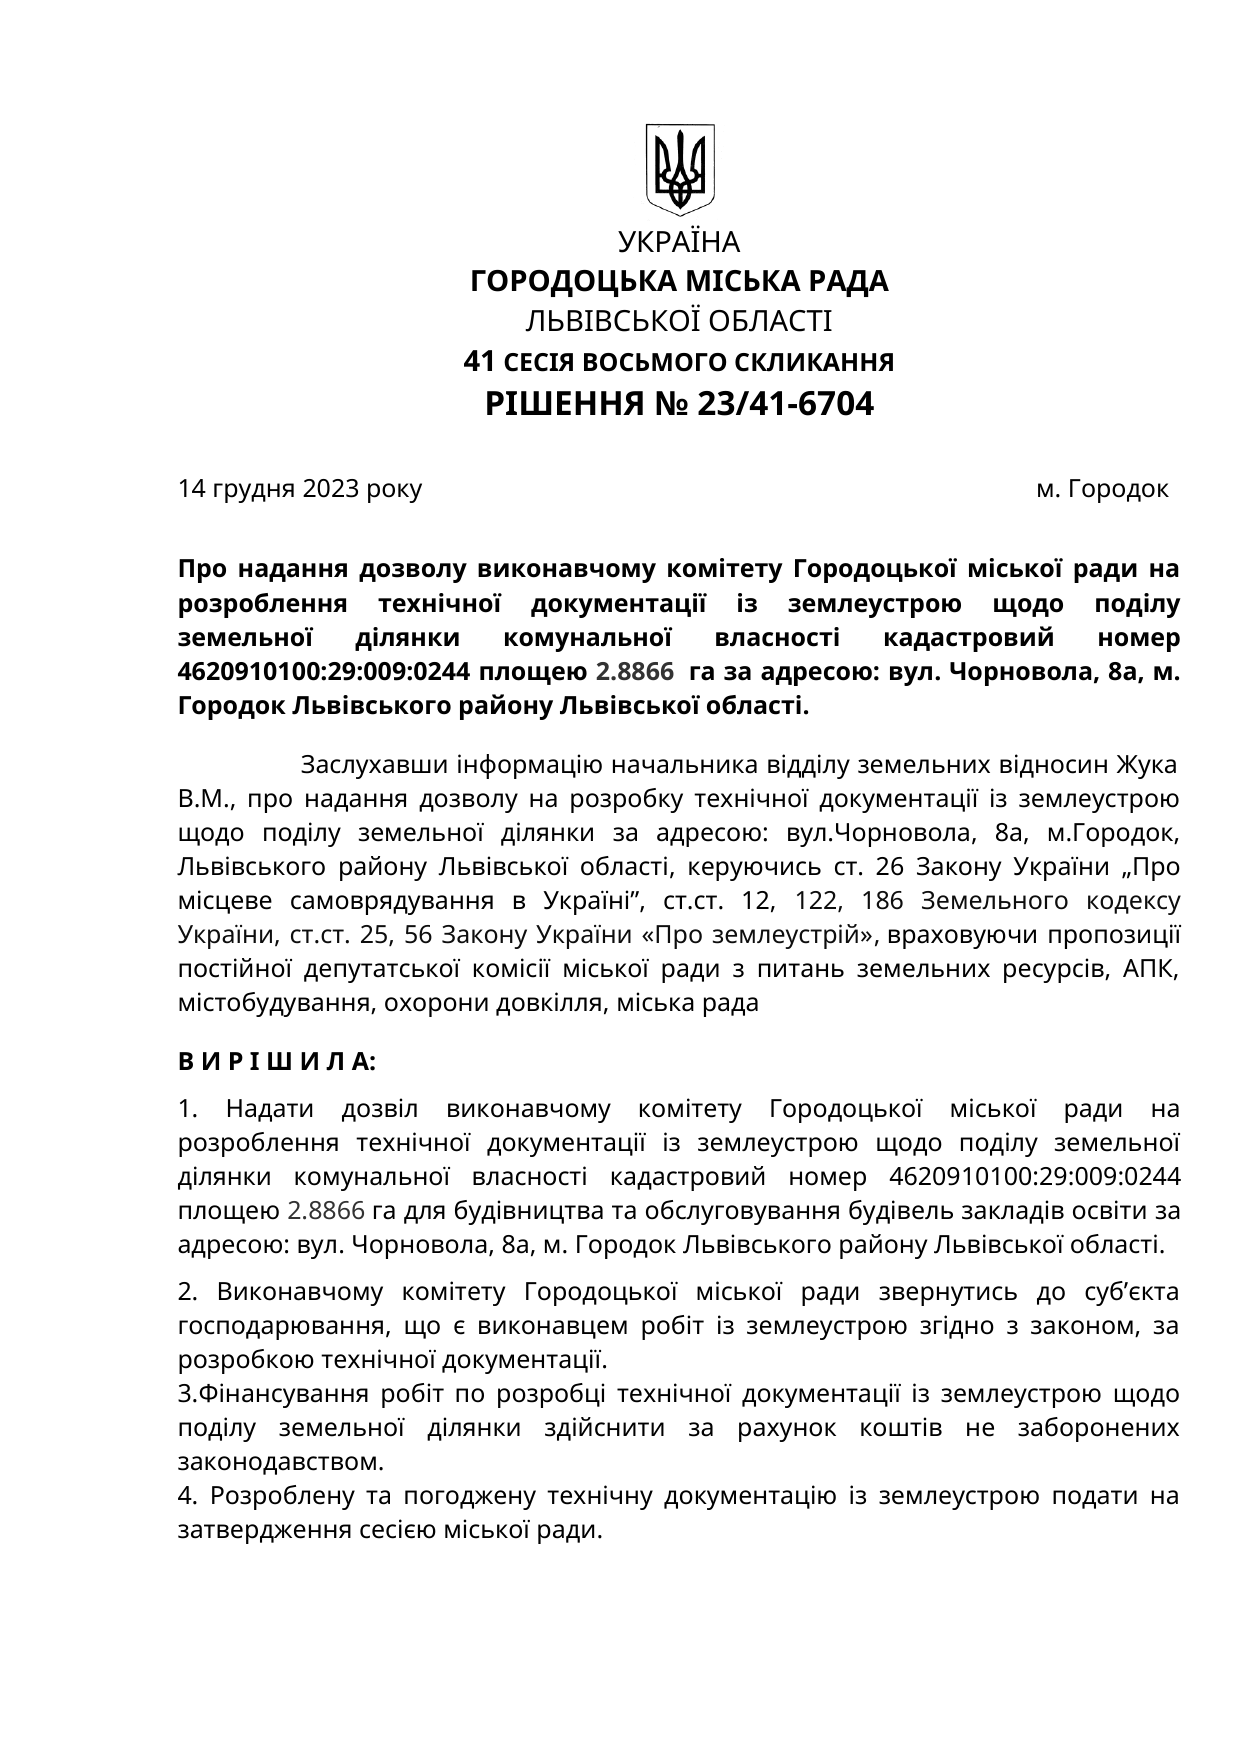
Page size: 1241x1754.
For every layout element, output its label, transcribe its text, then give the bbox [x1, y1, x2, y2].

text 41 сесія восьмого скликання [177, 340, 1181, 380]
picture [633, 118, 726, 221]
text Заслухавши інформацію начальника відділу земельних відносин Жука В.М., про надання дозволу на розробку технічної документації із землеустрою щодо поділу земельної ділянки за адресою: вул.Чорновола, 8а, м.Городок, Львівського району Львівської області, керуючись ст. 26 Закону України „Про місцеве самоврядування в Україні”, ст.ст. 12, 122, 186 Земельного кодексу України, ст.ст. 25, 56 Закону України «Про землеустрій», враховуючи пропозиції постійної депутатської комісії міської ради з питань земельних ресурсів, АПК, містобудування, охорони довкілля, міська рада [177, 746, 1181, 1019]
text 4. Розроблену та погоджену технічну документацію із землеустрою подати на затвердження сесією міської ради. [177, 1478, 1181, 1546]
list 1. Надати дозвіл виконавчому комітету Городоцької міської ради на розроблення технічної документації із землеустрою щодо поділу земельної ділянки комунальної власності кадастровий номер 4620910100:29:009:0244 площею 2.8866 га для будівництва та обслуговування будівель закладів освіти за адресою: вул. Чорновола, 8а, м. Городок Львівського району Львівської області. [177, 1091, 1181, 1261]
text РІШЕННЯ № 23/41-6704 [177, 380, 1181, 425]
text 3.Фінансування робіт по розробці технічної документації із землеустрою щодо поділу земельної ділянки здійснити за рахунок коштів не заборонених законодавством. [177, 1376, 1181, 1478]
list Про надання дозволу виконавчому комітету Городоцької міської ради на розроблення технічної документації із землеустрою щодо поділу земельної ділянки комунальної власності кадастровий номер 4620910100:29:009:0244 площею 2.8866 га за адресою: вул. Чорновола, 8а, м. Городок Львівського району Львівської області. [177, 551, 1181, 721]
text ЛЬВІВСЬКОЇ ОБЛАСТІ [177, 300, 1181, 340]
text 2. Виконавчому комітету Городоцької міської ради звернутись до суб’єкта господарювання, що є виконавцем робіт із землеустрою згідно з законом, за розробкою технічної документації. [177, 1273, 1181, 1376]
text УКРАЇНА [177, 221, 1181, 261]
text 14 грудня 2023 року м. Городок [177, 471, 1181, 504]
text В И Р І Ш И Л А: [177, 1044, 1181, 1078]
text ГОРОДОЦЬКА МІСЬКА РАДА [177, 261, 1181, 300]
